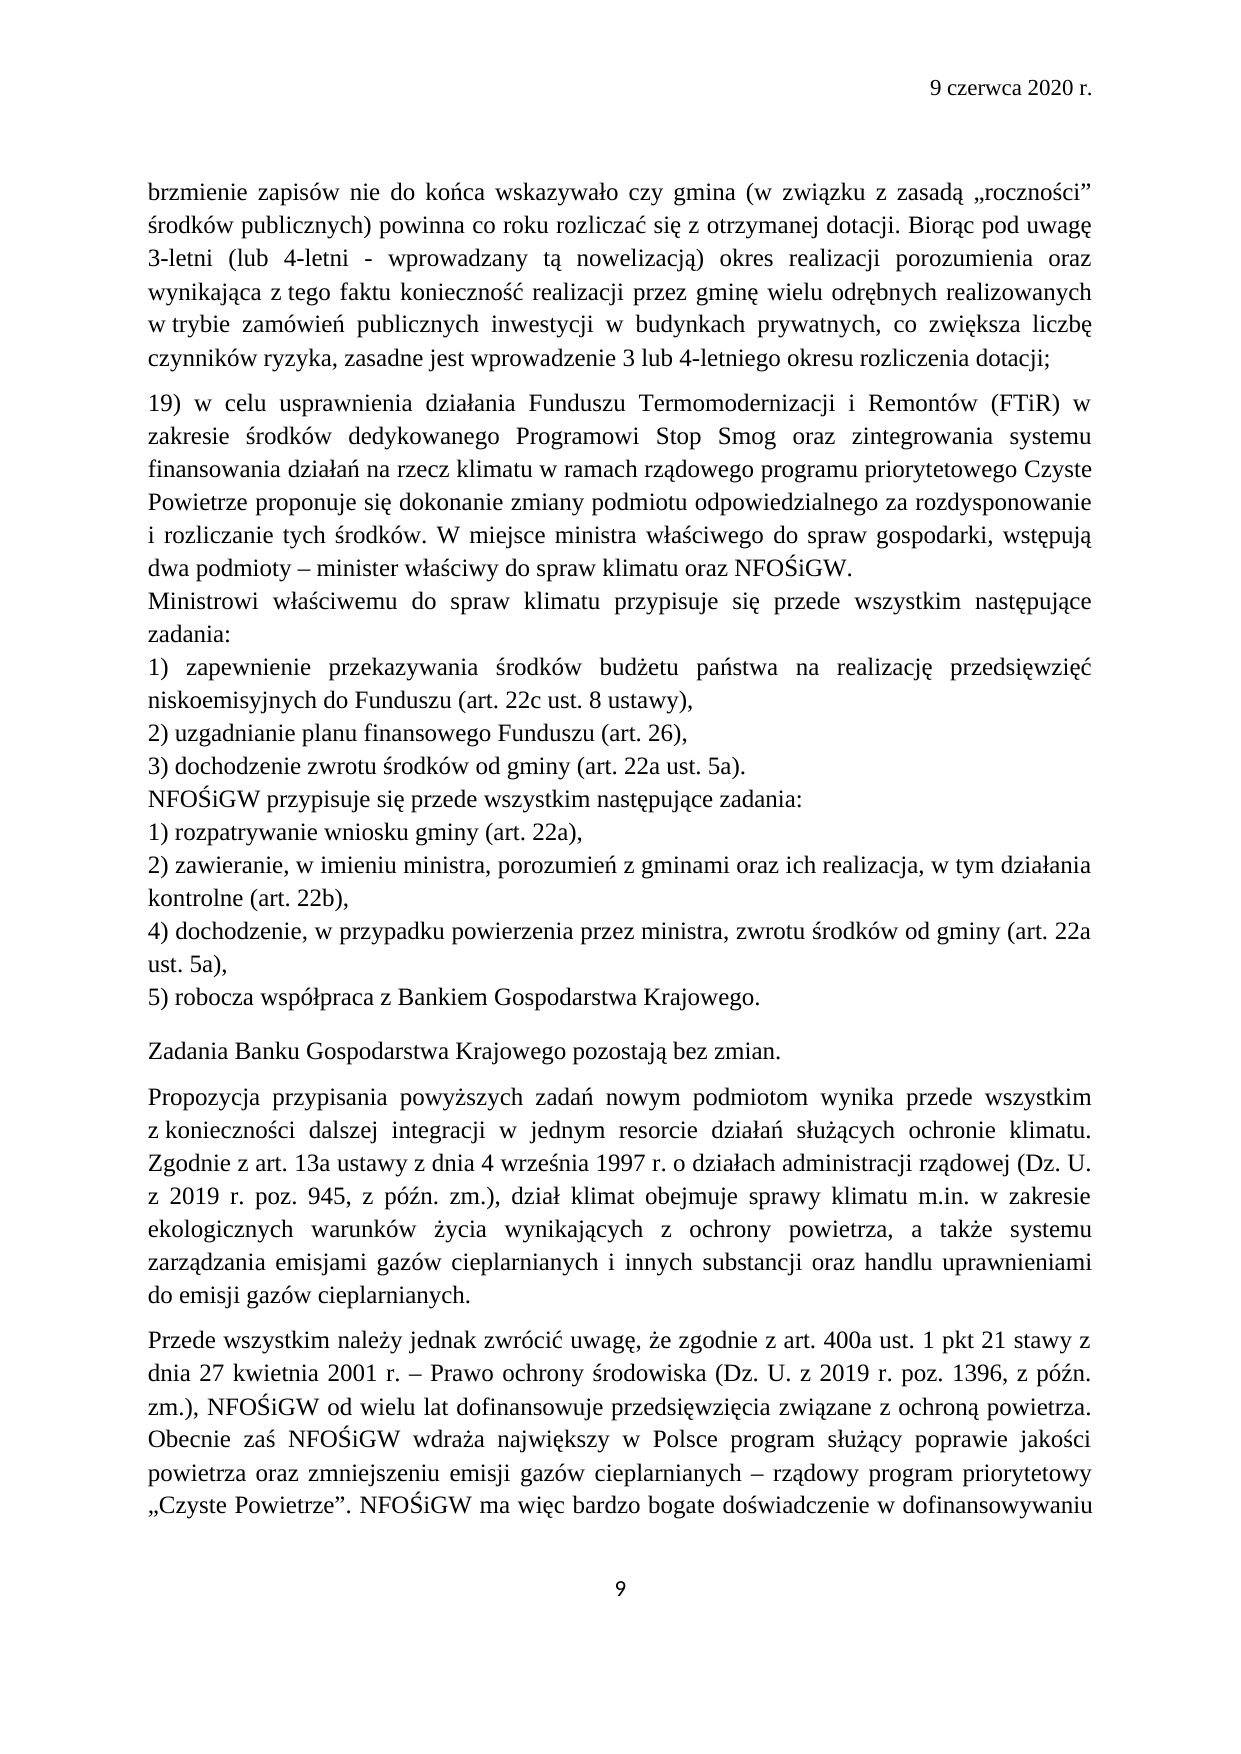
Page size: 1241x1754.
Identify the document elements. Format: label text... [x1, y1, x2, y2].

text 2) zawieranie, w imieniu ministra, porozumień z gminami oraz ich realizacja, w tym działania kontrolne (art. 22b), [148, 850, 1093, 912]
text 1) zapewnienie przekazywania środków budżetu państwa na realizację przedsięwzięć niskoemisyjnych do Funduszu (art. 22c ust. 8 ustawy), [148, 652, 1093, 714]
text Propozycja przypisania powyższych zadań nowym podmiotom wynika przede wszystkim z konieczności dalszej integracji w jednym resorcie działań służących ochronie klimatu. Zgodnie z art. 13a ustawy z dnia 4 września 1997 r. o działach administracji rządowej (Dz. U. z 2019 r. poz. 945, z późn. zm.), dział klimat obejmuje sprawy klimatu m.in. w zakresie ekologicznych warunków życia wynikających z ochrony powietrza, a także systemu zarządzania emisjami gazów cieplarnianych i innych substancji oraz handlu uprawnieniami do emisji gazów cieplarnianych. [148, 1082, 1093, 1309]
text 3) dochodzenie zwrotu środków od gminy (art. 22a ust. 5a). [148, 751, 1093, 780]
text 2) uzgadnianie planu finansowego Funduszu (art. 26), [148, 718, 1093, 747]
text NFOŚiGW przypisuje się przede wszystkim następujące zadania: [148, 784, 1093, 813]
text Ministrowi właściwemu do spraw klimatu przypisuje się przede wszystkim następujące zadania: [148, 586, 1093, 648]
text 5) robocza współpraca z Bankiem Gospodarstwa Krajowego. [148, 982, 1093, 1011]
text 4) dochodzenie, w przypadku powierzenia przez ministra, zwrotu środków od gminy (art. 22a ust. 5a), [148, 916, 1093, 978]
text Zadania Banku Gospodarstwa Krajowego pozostają bez zmian. [148, 1036, 1093, 1065]
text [148, 177, 1093, 371]
text 1) rozpatrywanie wniosku gminy (art. 22a), [148, 817, 1093, 846]
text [148, 1326, 1093, 1519]
text 19) w celu usprawnienia działania Funduszu Termomodernizacji i Remontów (FTiR) w zakresie środków dedykowanego Programowi Stop Smog oraz zintegrowania systemu finansowania działań na rzecz klimatu w ramach rządowego programu priorytetowego Czyste Powietrze proponuje się dokonanie zmiany podmiotu odpowiedzialnego za rozdysponowanie i rozliczanie tych środków. W miejsce ministra właściwego do spraw gospodarki, wstępują dwa podmioty – minister właściwy do spraw klimatu oraz NFOŚiGW. [148, 388, 1093, 582]
